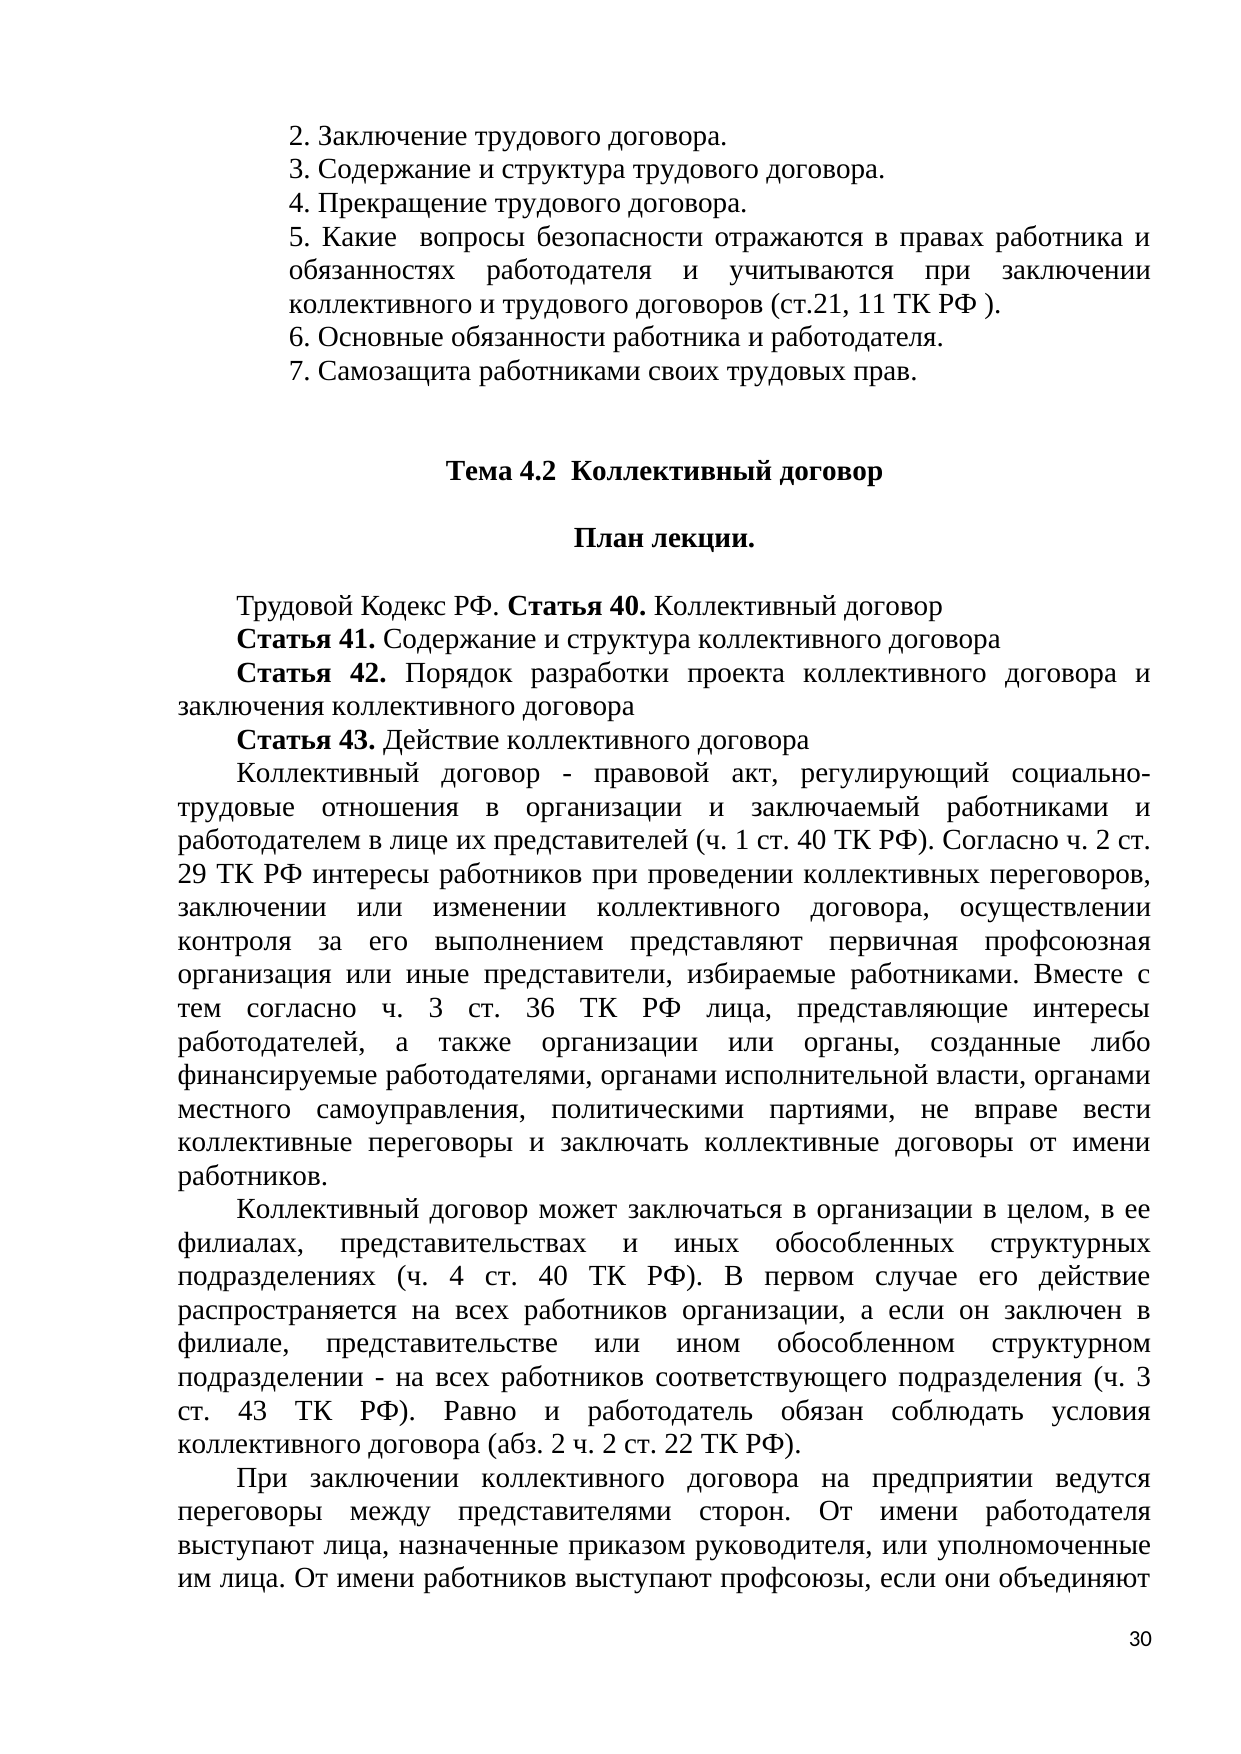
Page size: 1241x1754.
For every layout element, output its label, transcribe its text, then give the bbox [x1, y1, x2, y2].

text 6. Основные обязанности работника и работодателя. [288, 319, 1152, 353]
text 3. Содержание и структура трудового договора. [288, 152, 1152, 185]
text Статья 42. Порядок разработки проекта коллективного договора и заключения коллективного договора [177, 655, 1152, 722]
text Статья 41. Содержание и структура коллективного договора [177, 621, 1152, 655]
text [177, 1460, 1152, 1594]
text Коллективный договор может заключаться в организации в целом, в ее филиалах, представительствах и иных обособленных структурных подразделениях (ч. 4 ст. 40 ТК РФ). В первом случае его действие распространяется на всех работников организации, а если он заключен в филиале, представительстве или ином обособленном структурном подразделении - на всех работников соответствующего подразделения (ч. 3 ст. 43 ТК РФ). Равно и работодатель обязан соблюдать условия коллективного договора (абз. 2 ч. 2 ст. 22 ТК РФ). [177, 1191, 1152, 1460]
text 5. Какие вопросы безопасности отражаются в правах работника и обязанностях работодателя и учитываются при заключении коллективного и трудового договоров (ст.21, 11 ТК РФ ). [288, 219, 1152, 319]
text Трудовой Кодекс РФ. Статья 40. Коллективный договор [177, 588, 1152, 621]
list 2. Заключение трудового договора. [274, 118, 1152, 152]
text План лекции. [177, 521, 1152, 554]
text 4. Прекращение трудового договора. [288, 185, 1152, 219]
text Тема 4.2 Коллективный договор [177, 453, 1152, 487]
text Коллективный договор - правовой акт, регулирующий социально-трудовые отношения в организации и заключаемый работниками и работодателем в лице их представителей (ч. 1 ст. 40 ТК РФ). Согласно ч. 2 ст. 29 ТК РФ интересы работников при проведении коллективных переговоров, заключении или изменении коллективного договора, осуществлении контроля за его выполнением представляют первичная профсоюзная организация или иные представители, избираемые работниками. Вместе с тем согласно ч. 3 ст. 36 ТК РФ лица, представляющие интересы работодателей, а также организации или органы, созданные либо финансируемые работодателями, органами исполнительной власти, органами местного самоуправления, политическими партиями, не вправе вести коллективные переговоры и заключать коллективные договоры от имени работников. [177, 755, 1152, 1191]
text 7. Самозащита работниками своих трудовых прав. [288, 353, 1152, 386]
text Статья 43. Действие коллективного договора [177, 722, 1152, 755]
